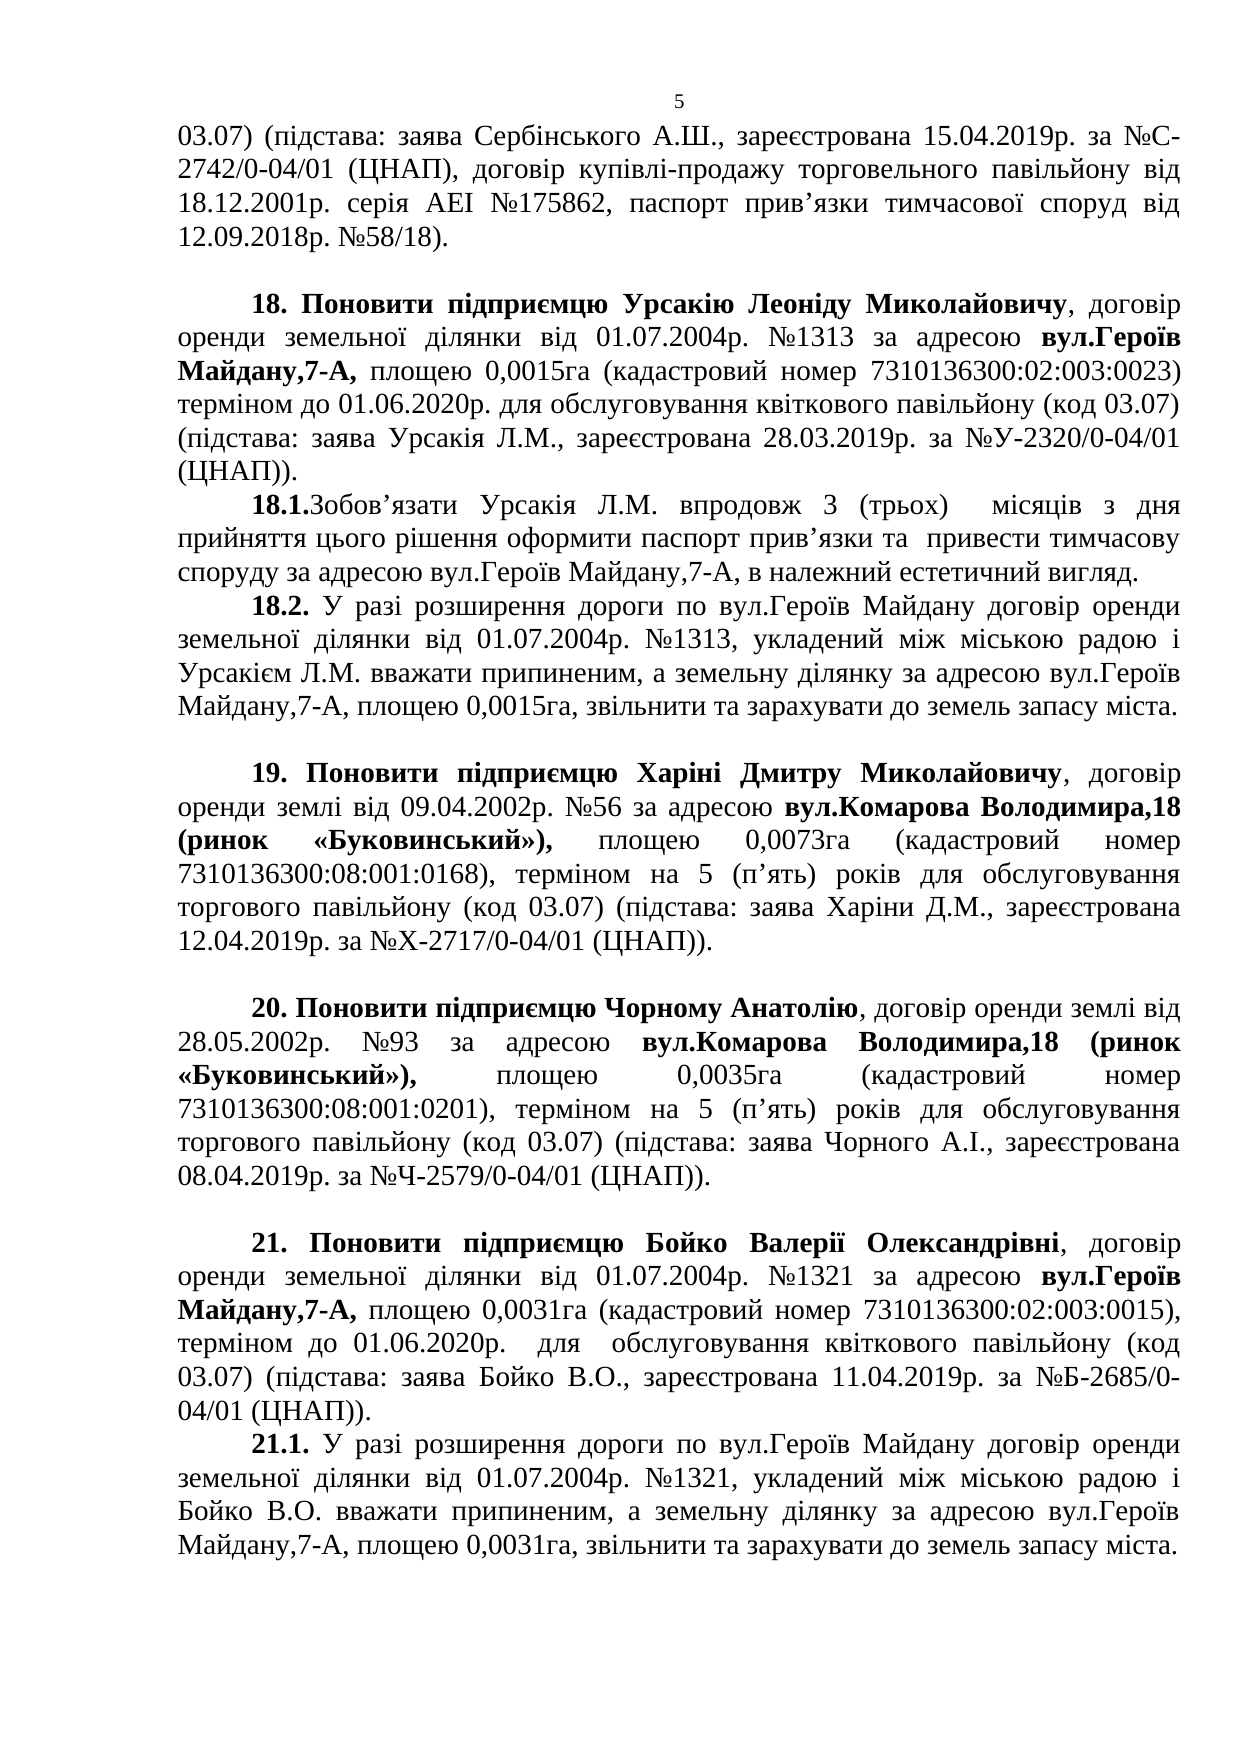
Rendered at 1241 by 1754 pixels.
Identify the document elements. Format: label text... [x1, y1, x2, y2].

text 18. Поновити підприємцю Урсакію Леоніду Миколайовичу, договір оренди земельної ділянки від 01.07.2004р. №1313 за адресою вул.Героїв Майдану,7-А, площею 0,0015га (кадастровий номер 7310136300:02:003:0023) терміном до 01.06.2020р. для обслуговування квіткового павільйону (код 03.07) (підстава: заява Урсакія Л.М., зареєстрована 28.03.2019р. за №У-2320/0-04/01 (ЦНАП)). [177, 286, 1181, 487]
text 20. Поновити підприємцю Чорному Анатолію, договір оренди землі від 28.05.2002р. №93 за адресою вул.Комарова Володимира,18 (ринок «Буковинський»), площею 0,0035га (кадастровий номер 7310136300:08:001:0201), терміном на 5 (п’ять) років для обслуговування торгового павільйону (код 03.07) (підстава: заява Чорного А.І., зареєстрована 08.04.2019р. за №Ч-2579/0-04/01 (ЦНАП)). [177, 990, 1181, 1191]
text 19. Поновити підприємцю Харіні Дмитру Миколайовичу, договір оренди землі від 09.04.2002р. №56 за адресою вул.Комарова Володимира,18 (ринок «Буковинський»), площею 0,0073га (кадастровий номер 7310136300:08:001:0168), терміном на 5 (п’ять) років для обслуговування торгового павільйону (код 03.07) (підстава: заява Харіни Д.М., зареєстрована 12.04.2019р. за №Х-2717/0-04/01 (ЦНАП)). [177, 755, 1181, 957]
text 21.1. У разі розширення дороги по вул.Героїв Майдану договір оренди земельної ділянки від 01.07.2004р. №1321, укладений між міською радою і Бойко В.О. вважати припиненим, а земельну ділянку за адресою вул.Героїв Майдану,7-А, площею 0,0031га, звільнити та зарахувати до земель запасу міста. [177, 1426, 1181, 1560]
text 18.2. У разі розширення дороги по вул.Героїв Майдану договір оренди земельної ділянки від 01.07.2004р. №1313, укладений між міською радою і Урсакієм Л.М. вважати припиненим, а земельну ділянку за адресою вул.Героїв Майдану,7-А, площею 0,0015га, звільнити та зарахувати до земель запасу міста. [177, 588, 1181, 722]
text 21. Поновити підприємцю Бойко Валерії Олександрівні, договір оренди земельної ділянки від 01.07.2004р. №1321 за адресою вул.Героїв Майдану,7-А, площею 0,0031га (кадастровий номер 7310136300:02:003:0015), терміном до 01.06.2020р. для обслуговування квіткового павільйону (код 03.07) (підстава: заява Бойко В.О., зареєстрована 11.04.2019р. за №Б-2685/0-04/01 (ЦНАП)). [177, 1225, 1181, 1426]
text 18.1.Зобов’язати Урсакія Л.М. впродовж 3 (трьох) місяців з дня прийняття цього рішення оформити паспорт прив’язки та привести тимчасову споруду за адресою вул.Героїв Майдану,7-А, в належний естетичний вигляд. [177, 487, 1181, 588]
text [177, 118, 1181, 252]
